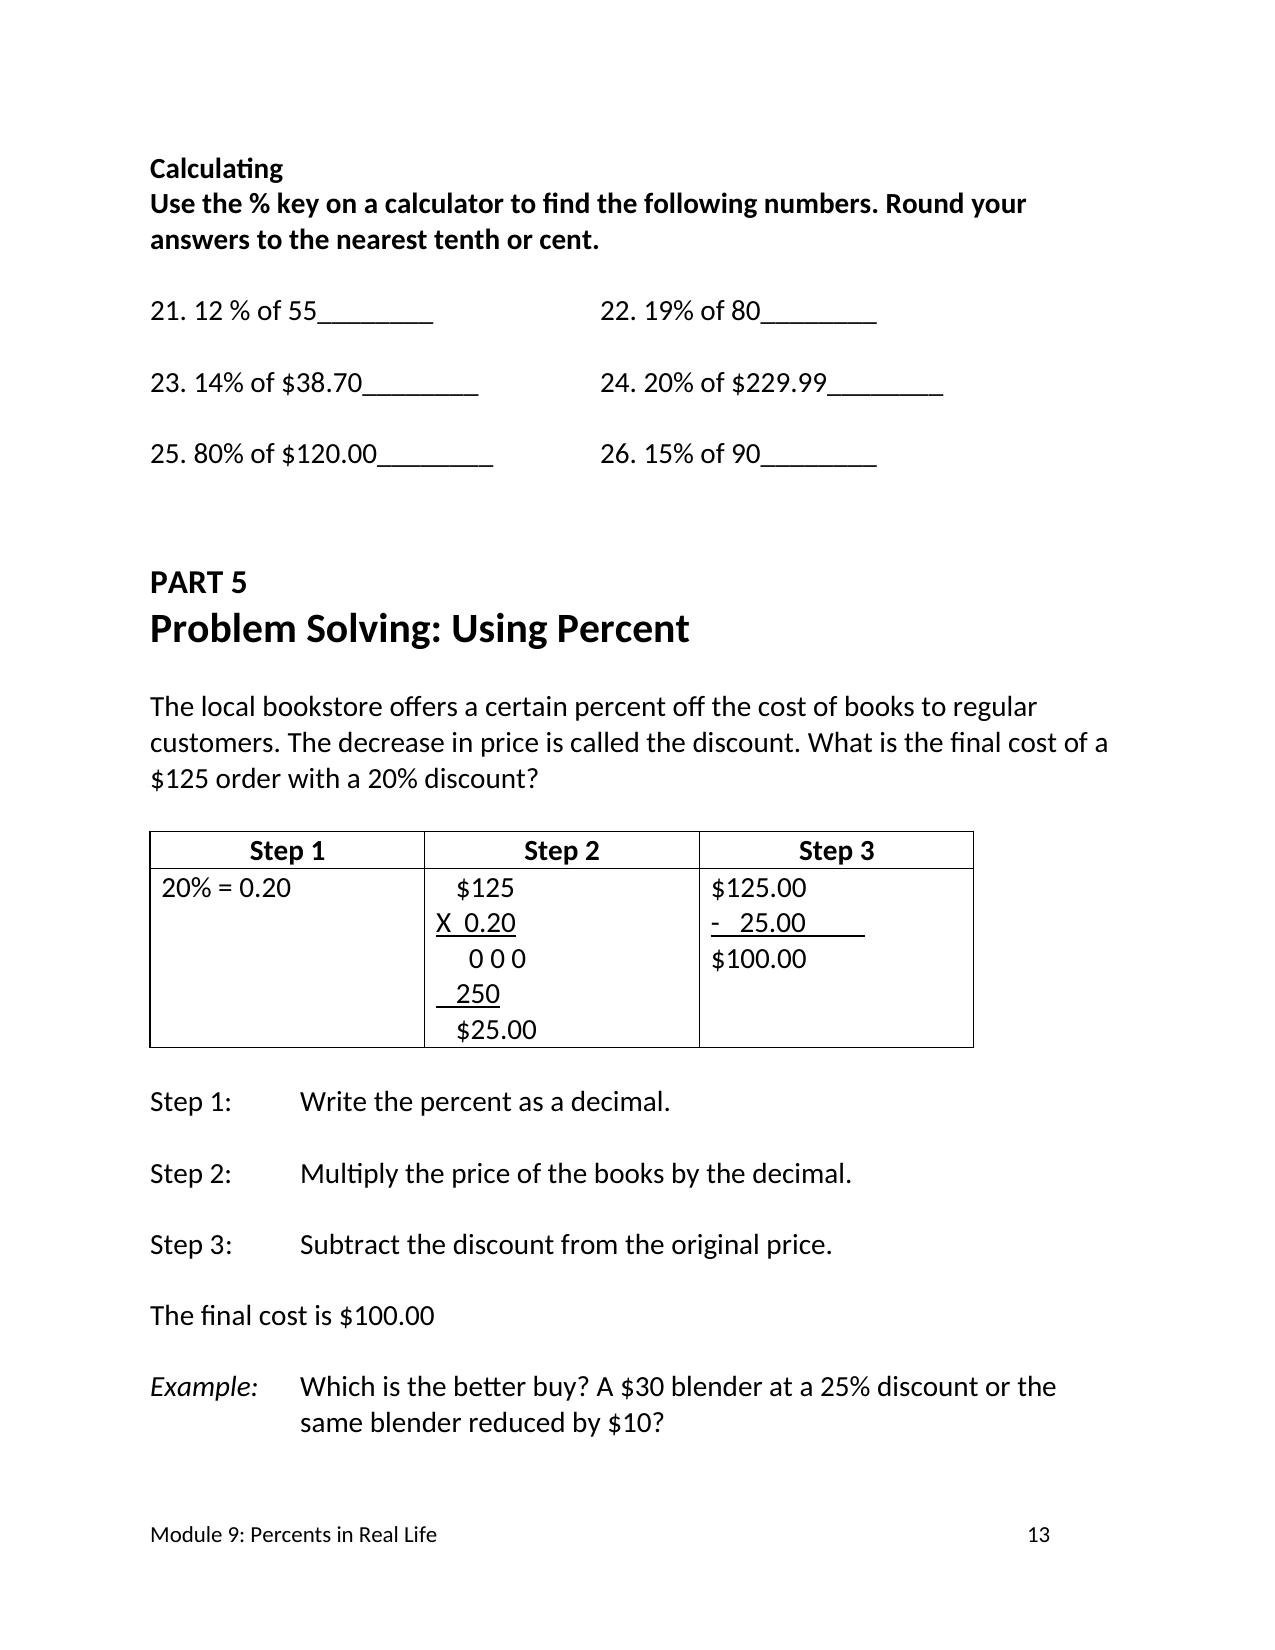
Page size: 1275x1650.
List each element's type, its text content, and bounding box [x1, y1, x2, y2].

text Step 3 : Subtract the discount from the original price. [150, 1226, 1125, 1262]
text The local bookstore offers a certain percent off the cost of books to regular customers. The decrease in price is called the discount. What is the final cost of a $125 order with a 20% discount? [150, 688, 1125, 795]
table_header Step 2 [425, 832, 699, 868]
table_cell $125 X 0.20 0 0 0 250 $25.00 [425, 869, 699, 1047]
table_cell $125.00 - 25.00 $100.00 [700, 869, 973, 1047]
text The final cost is $100.00 [150, 1297, 1125, 1333]
table_header Step 3 [700, 832, 973, 868]
text 21. 12 % of 55________ 22. 19% of 80________ [150, 292, 1125, 328]
text PART 5 [150, 561, 1125, 602]
text Example: Which is the better buy? A $30 blender at a 25% discount or the same blender reduced by $10? [150, 1368, 1125, 1440]
table_header Step 1 [151, 832, 424, 868]
text Problem Solving: Using Percent [150, 602, 1125, 653]
text Step 2: Multiply the price of the books by the decimal. [150, 1155, 1125, 1190]
text 23. 14% of $38.70________ 24. 20% of $229.99________ [150, 364, 1125, 399]
text Use the % key on a calculator to find the following numbers. Round your answers to the nearest tenth or cent. [150, 186, 1125, 257]
text Calculating [150, 150, 1125, 186]
text Step 1: Write the percent as a decimal. [150, 1083, 1125, 1119]
table_cell 20% = 0.20 [151, 869, 424, 1047]
text 25. 80% of $120.00________ 26. 15% of 90________ [150, 435, 1125, 471]
